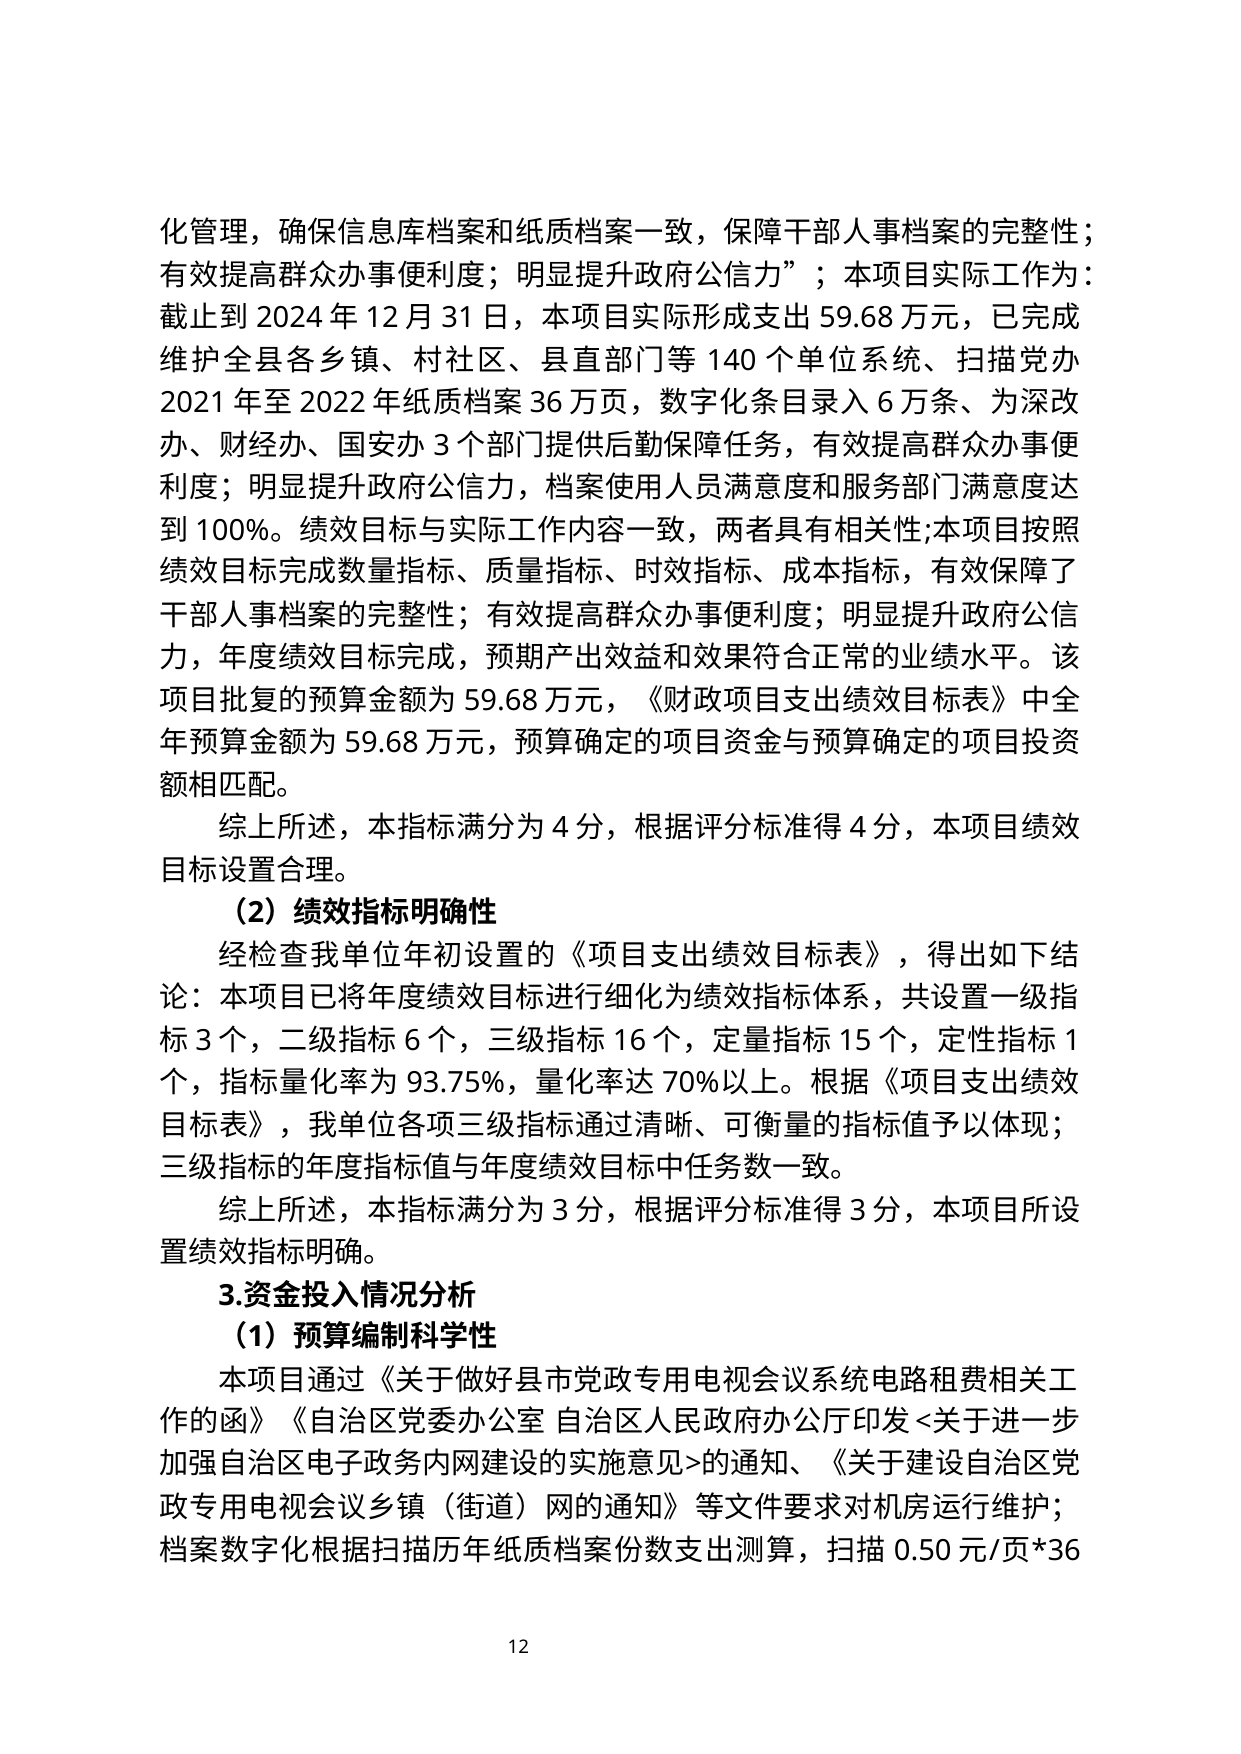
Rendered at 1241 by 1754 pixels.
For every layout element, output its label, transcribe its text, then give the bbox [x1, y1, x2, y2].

subtitle 3.资金投入情况分析 [159, 1271, 1081, 1314]
text 综上所述，本指标满分为3分，根据评分标准得3分，本项目所设置绩效指标明确。 [159, 1186, 1081, 1271]
text 综上所述，本指标满分为4分，根据评分标准得4分，本项目绩效目标设置合理。 [159, 804, 1081, 889]
text （2）绩效指标明确性 [159, 889, 1081, 931]
text （1）预算编制科学性 [159, 1314, 1081, 1356]
text 经检查我单位年初设置的《项目支出绩效目标表》，得出如下结论：本项目已将年度绩效目标进行细化为绩效指标体系，共设置一级指标3个，二级指标6个，三级指标16个，定量指标15个，定性指标1个，指标量化率为93.75%，量化率达70%以上。根据《项目支出绩效目标表》，我单位各项三级指标通过清晰、可衡量的指标值予以体现；三级指标的年度指标值与年度绩效目标中任务数一致。 [159, 931, 1081, 1186]
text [159, 1356, 1081, 1569]
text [159, 209, 1081, 804]
